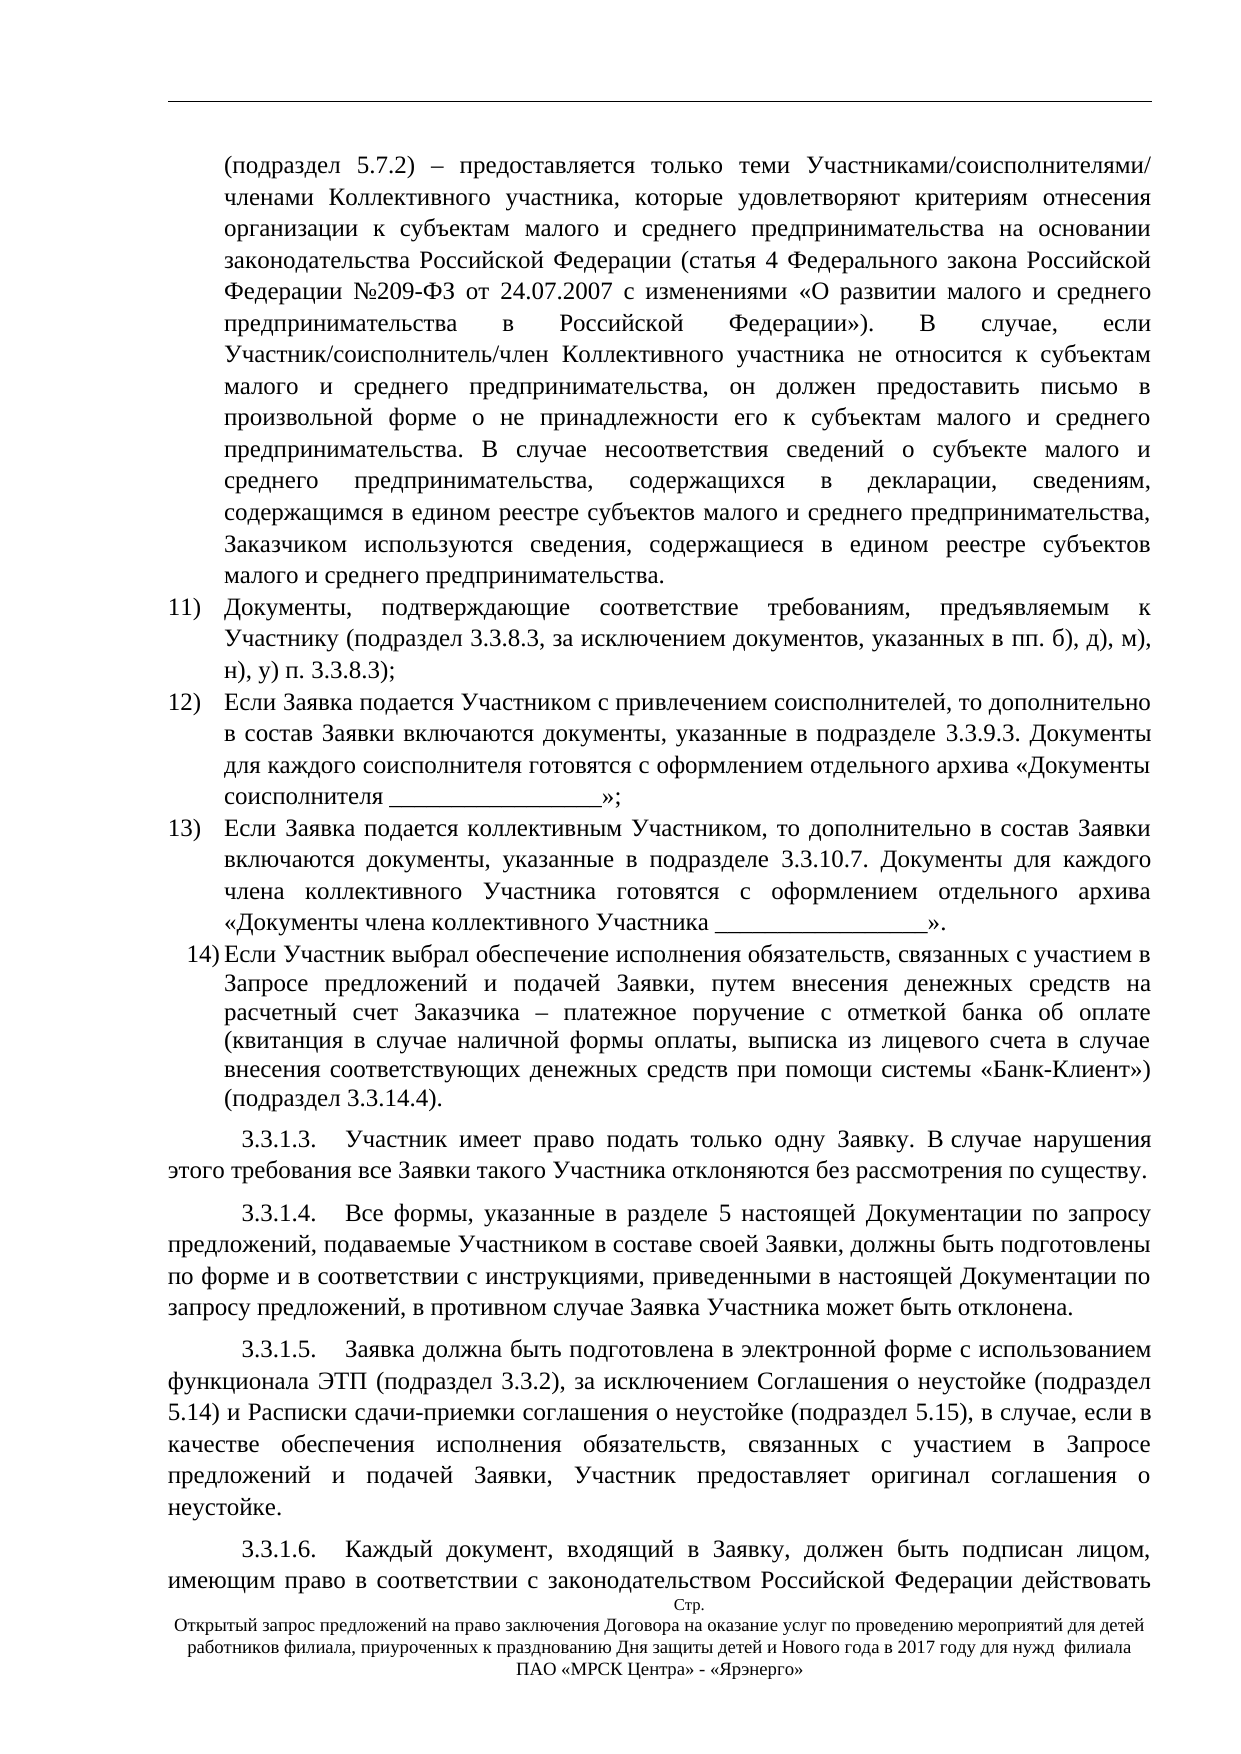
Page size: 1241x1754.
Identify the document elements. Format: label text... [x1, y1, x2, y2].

list Если Заявка подается коллективным Участником, то дополнительно в состав Заявки включаются документы, указанные в подразделе 3.3.10.7. Документы для каждого члена коллективного Участника готовятся с оформлением отдельного архива «Документы члена коллективного Участника _________________». [168, 813, 1152, 936]
list Заявка должна быть подготовлена в электронной форме с использованием функционала ЭТП (подраздел 3.3.2), за исключением Соглашения о неустойке (подраздел 5.14) и Расписки сдачи-приемки соглашения о неустойке (подраздел 5.15), в случае, если в качестве обеспечения исполнения обязательств, связанных с участием в Запросе предложений и подачей Заявки, Участник предоставляет оригинал соглашения о неустойке. [168, 1334, 1152, 1521]
list Все формы, указанные в разделе 5 настоящей Документации по запросу предложений, подаваемые Участником в составе своей Заявки, должны быть подготовлены по форме и в соответствии с инструкциями, приведенными в настоящей Документации по запросу предложений, в противном случае Заявка Участника может быть отклонена. [168, 1198, 1152, 1321]
list Участник имеет право подать только одну Заявку. В случае нарушения этого требования все Заявки такого Участника отклоняются без рассмотрения по существу. [168, 1124, 1152, 1184]
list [168, 1534, 1152, 1594]
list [168, 150, 1152, 589]
list Документы, подтверждающие соответствие требованиям, предъявляемым к Участнику (подраздел 3.3.8.3, за исключением документов, указанных в пп. б), д), м), н), у) п. 3.3.8.3); [168, 592, 1152, 684]
list Если Участник выбрал обеспечение исполнения обязательств, связанных с участием в Запросе предложений и подачей Заявки, путем внесения денежных средств на расчетный счет Заказчика – платежное поручение с отметкой банка об оплате (квитанция в случае наличной формы оплаты, выписка из лицевого счета в случае внесения соответствующих денежных средств при помощи системы «Банк-Клиент») (подраздел 3.3.14.4). [186, 939, 1152, 1112]
list Если Заявка подается Участником с привлечением соисполнителей, то дополнительно в состав Заявки включаются документы, указанные в подразделе 3.3.9.3. Документы для каждого соисполнителя готовятся с оформлением отдельного архива «Документы соисполнителя _________________»; [168, 687, 1152, 810]
